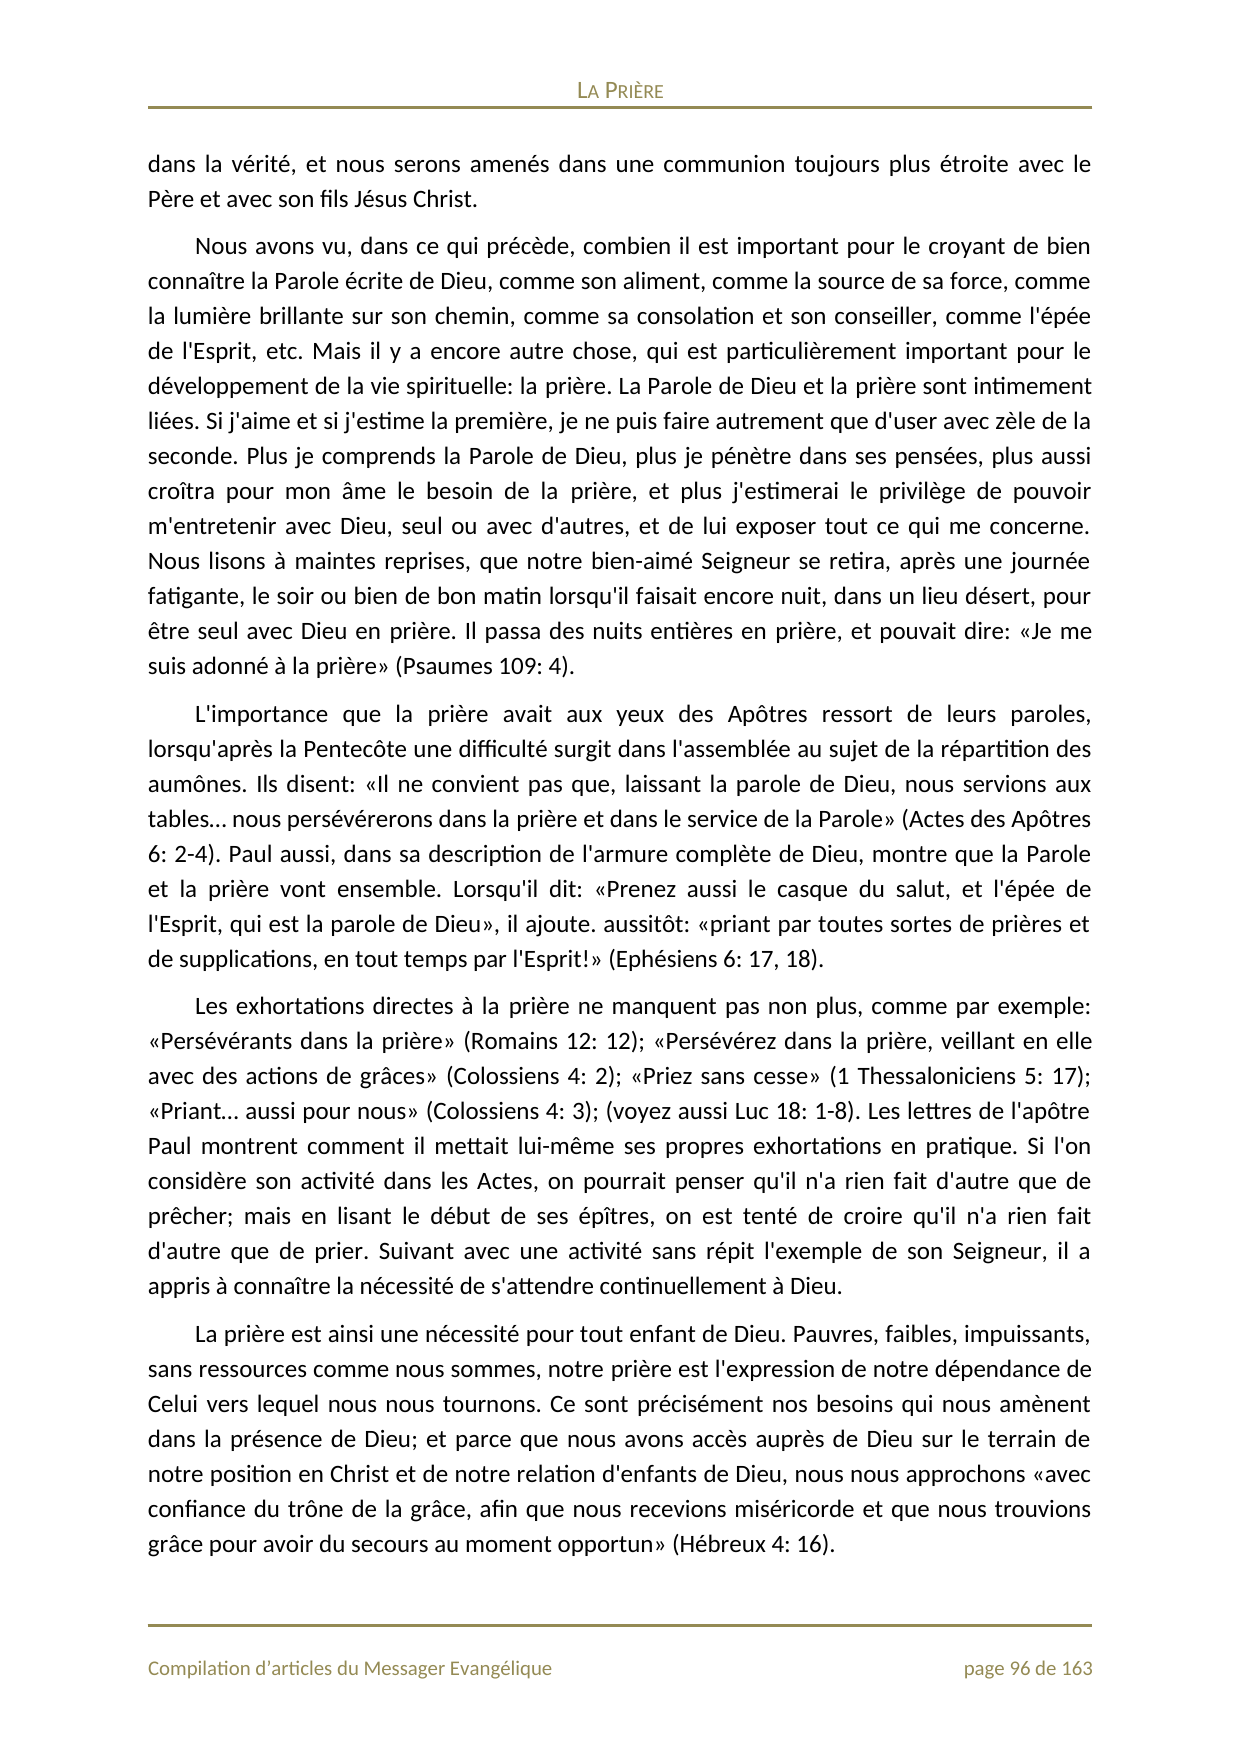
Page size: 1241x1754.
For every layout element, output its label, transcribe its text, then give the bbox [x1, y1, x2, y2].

text Les exhortations directes à la prière ne manquent pas non plus, comme par exemple: «Persévérants dans la prière» (Romains 12: 12); «Persévérez dans la prière, veillant en elle avec des actions de grâces» (Colossiens 4: 2); «Priez sans cesse» (1 Thessaloniciens 5: 17); «Priant… aussi pour nous» (Colossiens 4: 3); (voyez aussi Luc 18: 1-8). Les lettres de l'apôtre Paul montrent comment il mettait lui-même ses propres exhortations en pratique. Si l'on considère son activité dans les Actes, on pourrait penser qu'il n'a rien fait d'autre que de prêcher; mais en lisant le début de ses épîtres, on est tenté de croire qu'il n'a rien fait d'autre que de prier. Suivant avec une activité sans répit l'exemple de son Seigneur, il a appris à connaître la nécessité de s'attendre continuellement à Dieu. [148, 990, 1092, 1301]
text L'importance que la prière avait aux yeux des Apôtres ressort de leurs paroles, lorsqu'après la Pentecôte une difficulté surgit dans l'assemblée au sujet de la répartition des aumônes. Ils disent: «Il ne convient pas que, laissant la parole de Dieu, nous servions aux tables… nous persévérerons dans la prière et dans le service de la Parole» (Actes des Apôtres 6: 2-4). Paul aussi, dans sa description de l'armure complète de Dieu, montre que la Parole et la prière vont ensemble. Lorsqu'il dit: «Prenez aussi le casque du salut, et l'épée de l'Esprit, qui est la parole de Dieu», il ajoute. aussitôt: «priant par toutes sortes de prières et de supplications, en tout temps par l'Esprit!» (Ephésiens 6: 17, 18). [148, 698, 1092, 973]
text Nous avons vu, dans ce qui précède, combien il est important pour le croyant de bien connaître la Parole écrite de Dieu, comme son aliment, comme la source de sa force, comme la lumière brillante sur son chemin, comme sa consolation et son conseiller, comme l'épée de l'Esprit, etc. Mais il y a encore autre chose, qui est particulièrement important pour le développement de la vie spirituelle: la prière. La Parole de Dieu et la prière sont intimement liées. Si j'aime et si j'estime la première, je ne puis faire autrement que d'user avec zèle de la seconde. Plus je comprends la Parole de Dieu, plus je pénètre dans ses pensées, plus aussi croîtra pour mon âme le besoin de la prière, et plus j'estimerai le privilège de pouvoir m'entretenir avec Dieu, seul ou avec d'autres, et de lui exposer tout ce qui me concerne. Nous lisons à maintes reprises, que notre bien-aimé Seigneur se retira, après une journée fatigante, le soir ou bien de bon matin lorsqu'il faisait encore nuit, dans un lieu désert, pour être seul avec Dieu en prière. Il passa des nuits entières en prière, et pouvait dire: «Je me suis adonné à la prière» (Psaumes 109: 4). [148, 230, 1092, 681]
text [148, 148, 1092, 213]
text La prière est ainsi une nécessité pour tout enfant de Dieu. Pauvres, faibles, impuissants, sans ressources comme nous sommes, notre prière est l'expression de notre dépendance de Celui vers lequel nous nous tournons. Ce sont précisément nos besoins qui nous amènent dans la présence de Dieu; et parce que nous avons accès auprès de Dieu sur le terrain de notre position en Christ et de notre relation d'enfants de Dieu, nous nous approchons «avec confiance du trône de la grâce, afin que nous recevions miséricorde et que nous trouvions grâce pour avoir du secours au moment opportun» (Hébreux 4: 16). [148, 1318, 1092, 1558]
